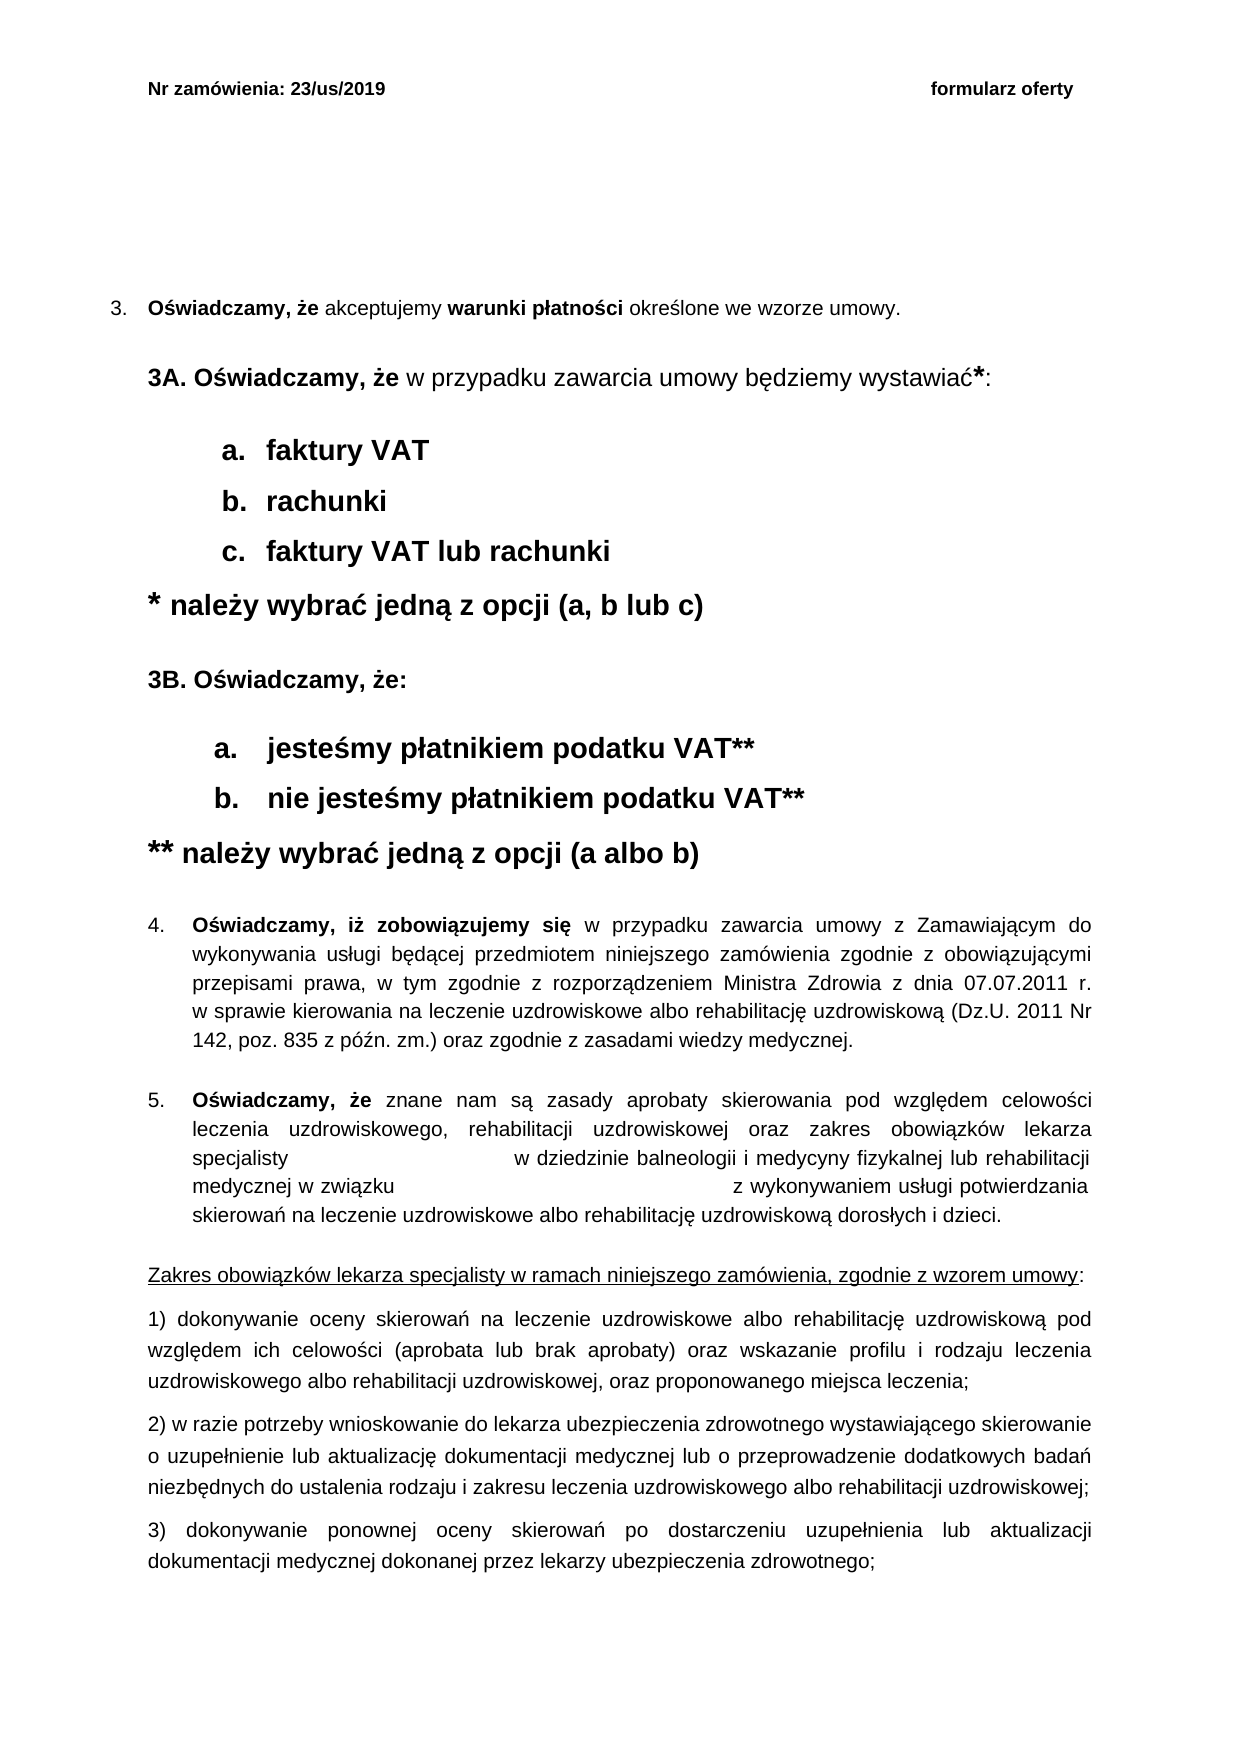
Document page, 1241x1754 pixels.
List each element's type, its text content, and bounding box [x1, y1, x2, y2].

text 1) dokonywanie oceny skierowań na leczenie uzdrowiskowe albo rehabilitację uzdrowiskową pod względem ich celowości (aprobata lub brak aprobaty) oraz wskazanie profilu i rodzaju leczenia uzdrowiskowego albo rehabilitacji uzdrowiskowej, oraz proponowanego miejsca leczenia; [148, 1306, 1093, 1393]
text 3B. Oświadczamy, że: [148, 665, 1093, 694]
text 2) w razie potrzeby wnioskowanie do lekarza ubezpieczenia zdrowotnego wystawiającego skierowanie o uzupełnienie lub aktualizację dokumentacji medycznej lub o przeprowadzenie dodatkowych badań niezbędnych do ustalenia rodzaju i zakresu leczenia uzdrowiskowego albo rehabilitacji uzdrowiskowej; [148, 1412, 1093, 1498]
text Zakres obowiązków lekarza specjalisty w ramach niniejszego zamówienia, zgodnie z wzorem umowy: [148, 1263, 1093, 1287]
list nie jesteśmy płatnikiem podatku VAT** [213, 782, 1093, 815]
text 3A. Oświadczamy, że w przypadku zawarcia umowy będziemy wystawiać*: [148, 358, 1093, 392]
text * należy wybrać jedną z opcji (a, b lub c) [148, 584, 1093, 623]
list faktury VAT [221, 433, 1093, 467]
text ** należy wybrać jedną z opcji (a albo b) [148, 832, 1093, 870]
list Oświadczamy, że akceptujemy warunki płatności określone we wzorze umowy. [110, 296, 1093, 320]
list jesteśmy płatnikiem podatku VAT** [213, 731, 1093, 765]
list Oświadczamy, że znane nam są zasady aprobaty skierowania pod względem celowości leczenia uzdrowiskowego, rehabilitacji uzdrowiskowej oraz zakres obowiązków lekarza specjalisty w dziedzinie balneologii i medycyny fizykalnej lub rehabilitacji medycznej w związku z wykonywaniem usługi potwierdzania skierowań na leczenie uzdrowiskowe albo rehabilitację uzdrowiskową dorosłych i dzieci. [148, 1088, 1093, 1227]
text 3) dokonywanie ponownej oceny skierowań po dostarczeniu uzupełnienia lub aktualizacji dokumentacji medycznej dokonanej przez lekarzy ubezpieczenia zdrowotnego; [148, 1518, 1093, 1573]
list Oświadczamy, iż zobowiązujemy się w przypadku zawarcia umowy z Zamawiającym do wykonywania usługi będącej przedmiotem niniejszego zamówienia zgodnie z obowiązującymi przepisami prawa, w tym zgodnie z rozporządzeniem Ministra Zdrowia z dnia 07.07.2011 r. w sprawie kierowania na leczenie uzdrowiskowe albo rehabilitację uzdrowiskową (Dz.U. 2011 Nr 142, poz. 835 z późn. zm.) oraz zgodnie z zasadami wiedzy medycznej. [148, 913, 1093, 1052]
list rachunki [221, 483, 1093, 517]
list faktury VAT lub rachunki [221, 534, 1093, 567]
